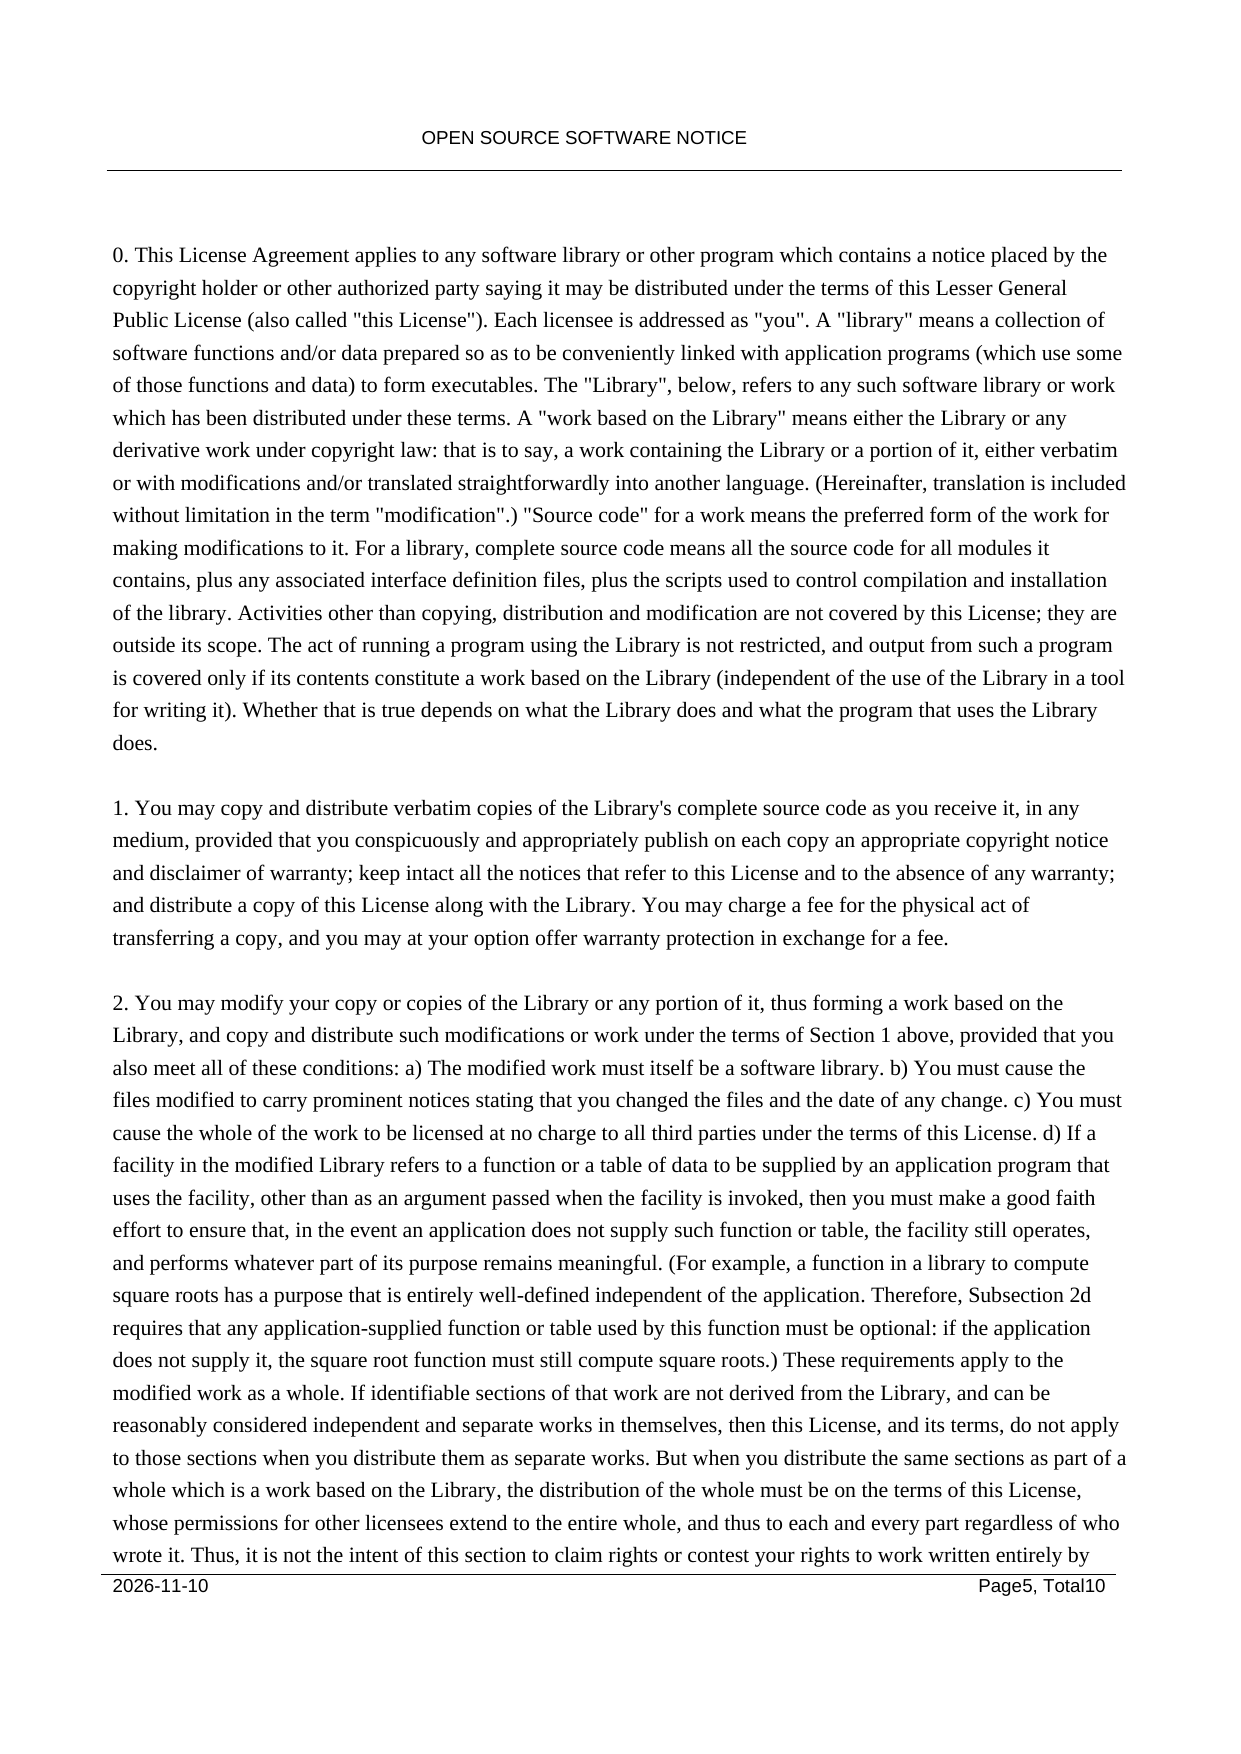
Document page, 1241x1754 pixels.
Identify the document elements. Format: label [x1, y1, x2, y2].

text [112, 206, 1128, 1571]
